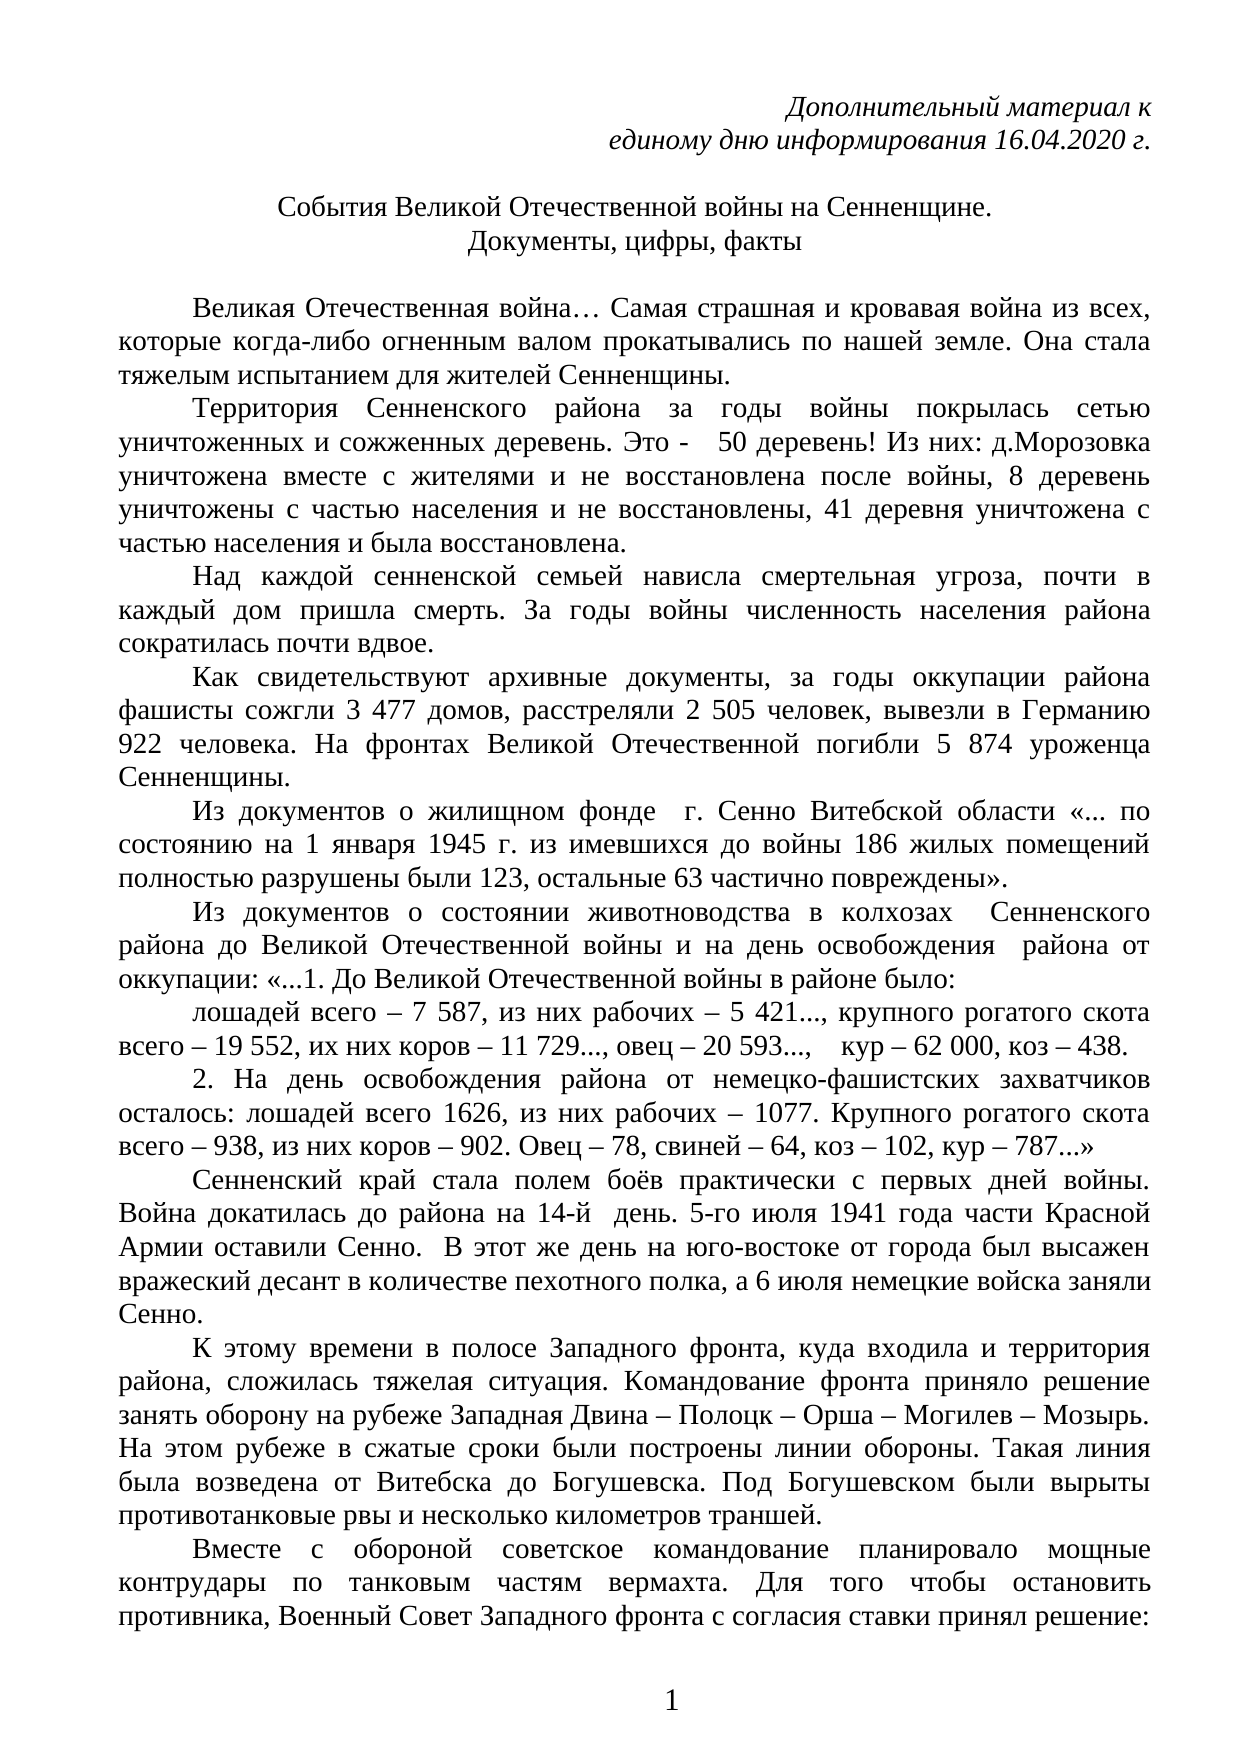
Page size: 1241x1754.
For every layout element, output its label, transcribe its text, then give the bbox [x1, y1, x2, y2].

text Над каждой сенненской семьей нависла смертельная угроза, почти в каждый дом пришла смерть. За годы войны численность населения района сократилась почти вдвое. [118, 558, 1152, 659]
text лошадей всего – 7 587, из них рабочих – 5 421..., крупного рогатого скота всего – 19 552, их них коров – 11 729..., овец – 20 593..., кур – 62 000, коз – 438. [118, 994, 1152, 1061]
text События Великой Отечественной войны на Сенненщине. [118, 189, 1152, 223]
text Великая Отечественная война… Самая страшная и кровавая война из всех, которые когда-либо огненным валом прокатывались по нашей земле. Она стала тяжелым испытанием для жителей Сенненщины. [118, 290, 1152, 391]
text Из документов о жилищном фонде г. Сенно Витебской области «... по состоянию на 1 января 1945 г. из имевшихся до войны 186 жилых помещений полностью разрушены были 123, остальные 63 частично повреждены». [118, 793, 1152, 894]
text Как свидетельствуют архивные документы, за годы оккупации района фашисты сожгли 3 477 домов, расстреляли 2 505 человек, вывезли в Германию 922 человека. На фронтах Великой Отечественной погибли 5 874 уроженца Сенненщины. [118, 659, 1152, 793]
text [118, 1531, 1152, 1632]
text Из документов о состоянии животноводства в колхозах Сенненского района до Великой Отечественной войны и на день освобождения района от оккупации: «...1. До Великой Отечественной войны в районе было: [118, 894, 1152, 994]
text 2. На день освобождения района от немецко-фашистских захватчиков осталось: лошадей всего 1626, из них рабочих – 1077. Крупного рогатого скота всего – 938, из них коров – 902. Овец – 78, свиней – 64, коз – 102, кур – 787...» [118, 1061, 1152, 1162]
text Сенненский край стала полем боёв практически с первых дней войны. Война докатилась до района на 14-й день. 5-го июля 1941 года части Красной Армии оставили Сенно. В этот же день на юго-востоке от города был высажен вражеский десант в количестве пехотного полка, а 6 июля немецкие войска заняли Сенно. [118, 1162, 1152, 1330]
text Территория Сенненского района за годы войны покрылась сетью уничтоженных и сожженных деревень. Это - 50 деревень! Из них: д.Морозовка уничтожена вместе с жителями и не восстановлена после войны, 8 деревень уничтожены с частью населения и не восстановлены, 41 деревня уничтожена с частью населения и была восстановлена. [118, 391, 1152, 558]
text К этому времени в полосе Западного фронта, куда входила и территория района, сложилась тяжелая ситуация. Командование фронта приняло решение занять оборону на рубеже Западная Двина – Полоцк – Орша – Могилев – Мозырь. На этом рубеже в сжатые сроки были построены линии обороны. Такая линия была возведена от Витебска до Богушевска. Под Богушевском были вырыты противотанковые рвы и несколько километров траншей. [118, 1330, 1152, 1531]
text Документы, цифры, факты [118, 223, 1152, 256]
text Дополнительный материал к единому дню информирования 16.04.2020 г. [118, 89, 1152, 156]
